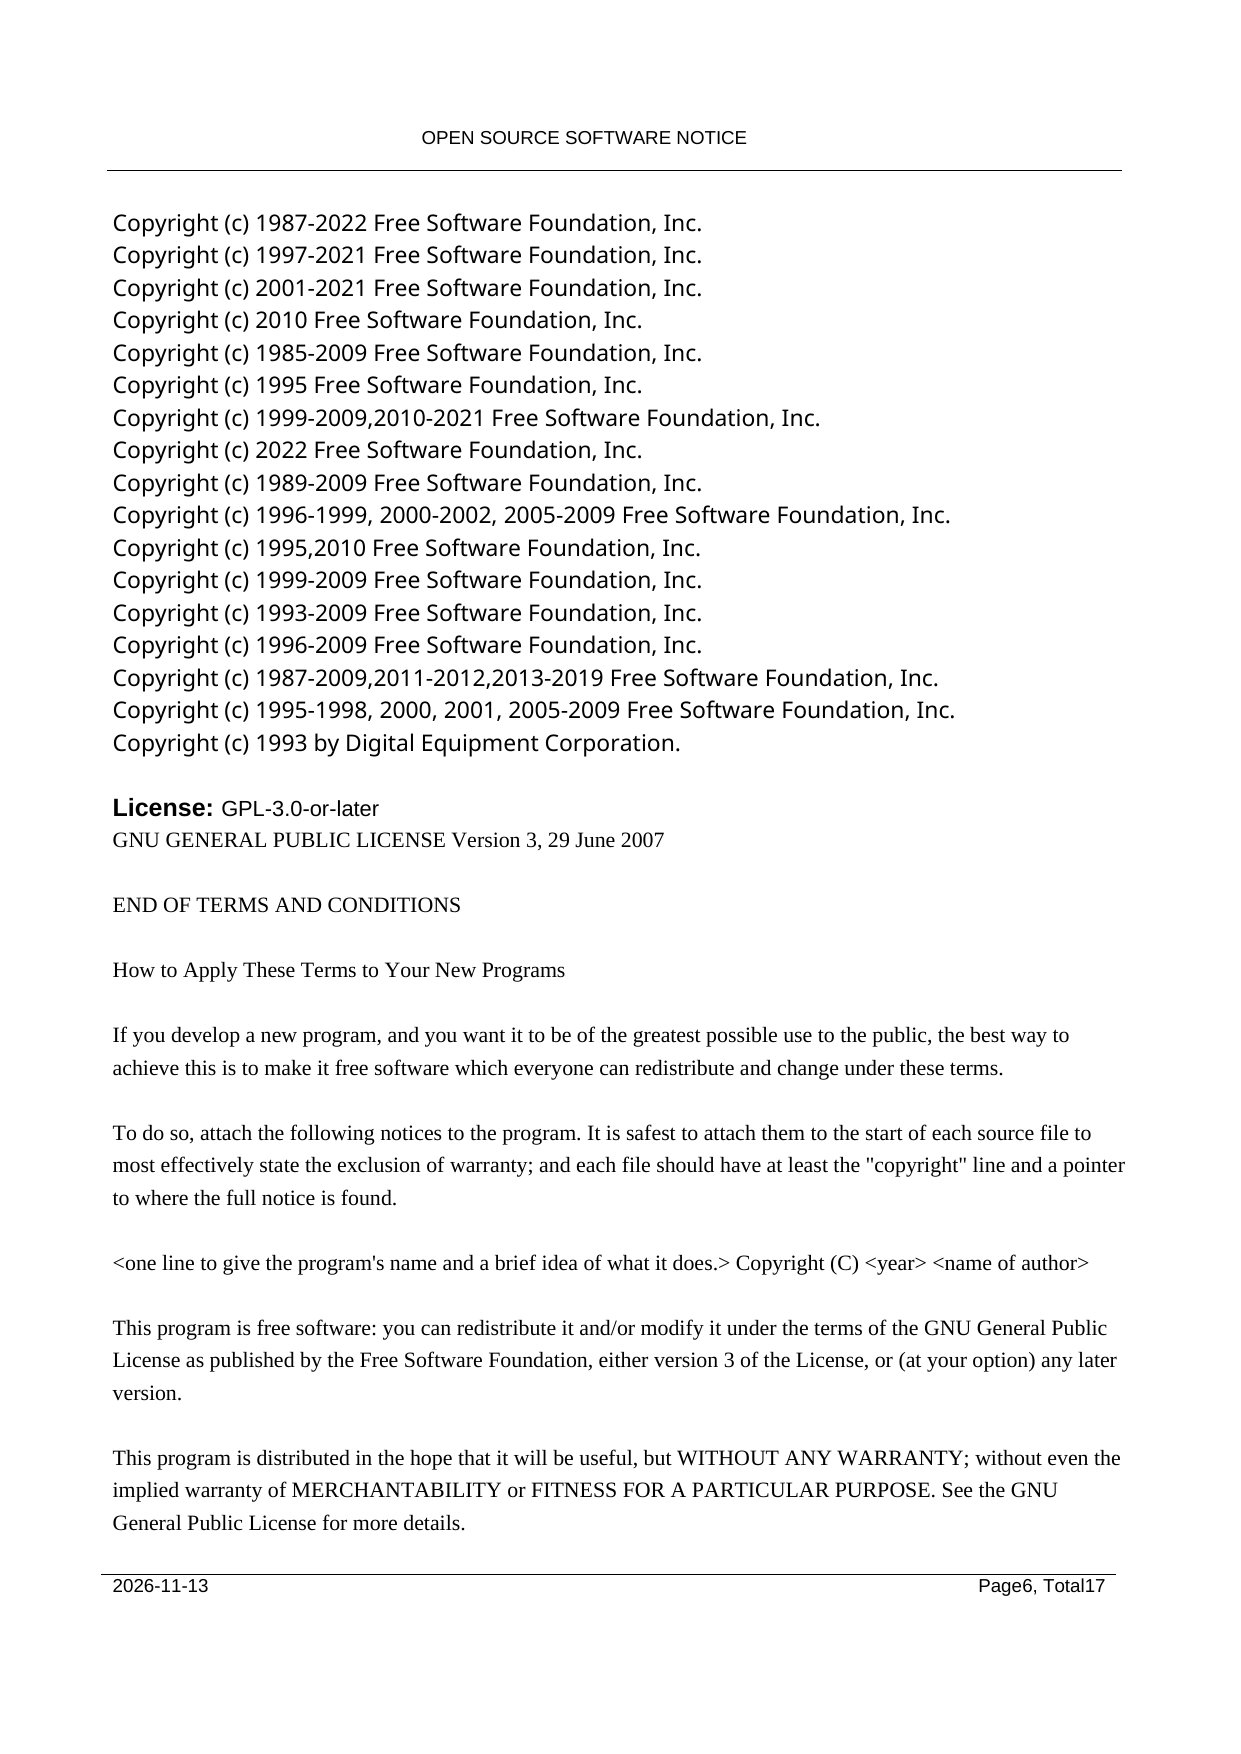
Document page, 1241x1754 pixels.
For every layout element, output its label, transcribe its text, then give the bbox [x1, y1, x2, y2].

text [112, 206, 1128, 791]
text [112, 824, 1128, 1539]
text License: GPL-3.0-or-later [112, 791, 1128, 824]
